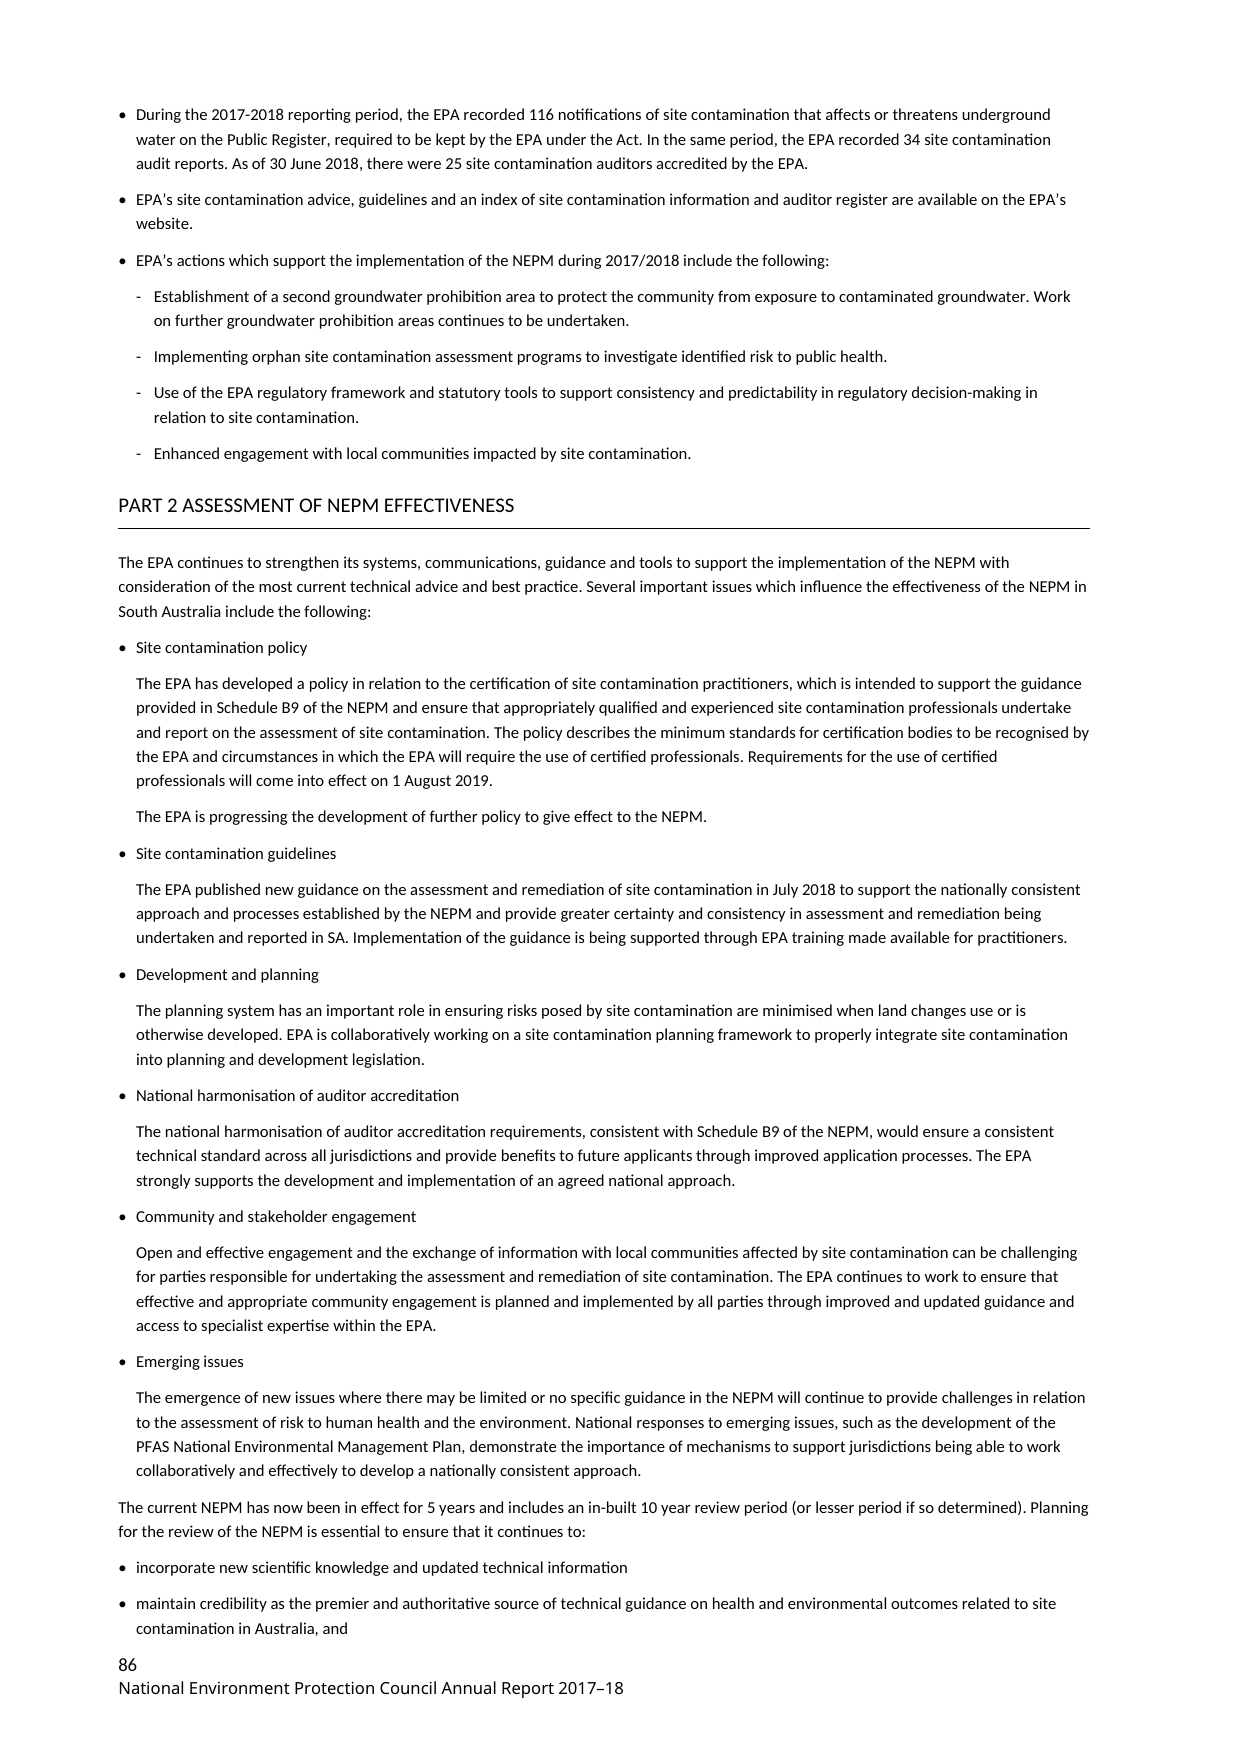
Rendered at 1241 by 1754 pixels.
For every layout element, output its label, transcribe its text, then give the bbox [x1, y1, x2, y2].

text • EPA’s site contamination advice, guidelines and an index of site contamination information and auditor register are available on the EPA’s website. [118, 189, 1090, 234]
text • Community and stakeholder engagement [118, 1206, 1090, 1226]
text The EPA is progressing the development of further policy to give effect to the NEPM. [118, 807, 1090, 827]
text Open and effective engagement and the exchange of information with local communities affected by site contamination can be challenging for parties responsible for undertaking the assessment and remediation of site contamination. The EPA continues to work to ensure that effective and appropriate community engagement is planned and implemented by all parties through improved and updated guidance and access to specialist expertise within the EPA. [118, 1242, 1090, 1336]
text • incorporate new scientific knowledge and updated technical information [118, 1557, 1090, 1578]
subtitle Part 2 Assessment of NEPM effectiveness [118, 492, 1090, 528]
text The national harmonisation of auditor accreditation requirements, consistent with Schedule B9 of the NEPM, would ensure a consistent technical standard across all jurisdictions and provide benefits to future applicants through improved application processes. The EPA strongly supports the development and implementation of an agreed national approach. [118, 1121, 1090, 1190]
text • Emerging issues [118, 1351, 1090, 1372]
text - Implementing orphan site contamination assessment programs to investigate identified risk to public health. [136, 346, 1090, 367]
text The emergence of new issues where there may be limited or no specific guidance in the NEPM will continue to provide challenges in relation to the assessment of risk to human health and the environment. National responses to emerging issues, such as the development of the PFAS National Environmental Management Plan, demonstrate the importance of mechanisms to support jurisdictions being able to work collaboratively and effectively to develop a nationally consistent approach. [118, 1388, 1090, 1481]
text • maintain credibility as the premier and authoritative source of technical guidance on health and environmental outcomes related to site contamination in Australia, and [118, 1593, 1090, 1638]
text - Enhanced engagement with local communities impacted by site contamination. [136, 443, 1090, 463]
text • National harmonisation of auditor accreditation [118, 1085, 1090, 1105]
text • Site contamination policy [118, 637, 1090, 657]
text • During the 2017-2018 reporting period, the EPA recorded 116 notifications of site contamination that affects or threatens underground water on the Public Register, required to be kept by the EPA under the Act. In the same period, the EPA recorded 34 site contamination audit reports. As of 30 June 2018, there were 25 site contamination auditors accredited by the EPA. [118, 104, 1090, 173]
text The EPA has developed a policy in relation to the certification of site contamination practitioners, which is intended to support the guidance provided in Schedule B9 of the NEPM and ensure that appropriately qualified and experienced site contamination professionals undertake and report on the assessment of site contamination. The policy describes the minimum standards for certification bodies to be recognised by the EPA and circumstances in which the EPA will require the use of certified professionals. Requirements for the use of certified professionals will come into effect on 1 August 2019. [118, 673, 1090, 791]
text The current NEPM has now been in effect for 5 years and includes an in-built 10 year review period (or lesser period if so determined). Planning for the review of the NEPM is essential to ensure that it continues to: [118, 1497, 1090, 1542]
text The EPA published new guidance on the assessment and remediation of site contamination in July 2018 to support the nationally consistent approach and processes established by the NEPM and provide greater certainty and consistency in assessment and remediation being undertaken and reported in SA. Implementation of the guidance is being supported through EPA training made available for practitioners. [118, 879, 1090, 948]
text • Development and planning [118, 964, 1090, 984]
text - Establishment of a second groundwater prohibition area to protect the community from exposure to contaminated groundwater. Work on further groundwater prohibition areas continues to be undertaken. [136, 286, 1090, 331]
text • Site contamination guidelines [118, 843, 1090, 863]
text - Use of the EPA regulatory framework and statutory tools to support consistency and predictability in regulatory decision-making in relation to site contamination. [136, 383, 1090, 427]
text The planning system has an important role in ensuring risks posed by site contamination are minimised when land changes use or is otherwise developed. EPA is collaboratively working on a site contamination planning framework to properly integrate site contamination into planning and development legislation. [118, 1000, 1090, 1069]
text The EPA continues to strengthen its systems, communications, guidance and tools to support the implementation of the NEPM with consideration of the most current technical advice and best practice. Several important issues which influence the effectiveness of the NEPM in South Australia include the following: [118, 552, 1090, 621]
text • EPA’s actions which support the implementation of the NEPM during 2017/2018 include the following: [118, 250, 1090, 270]
